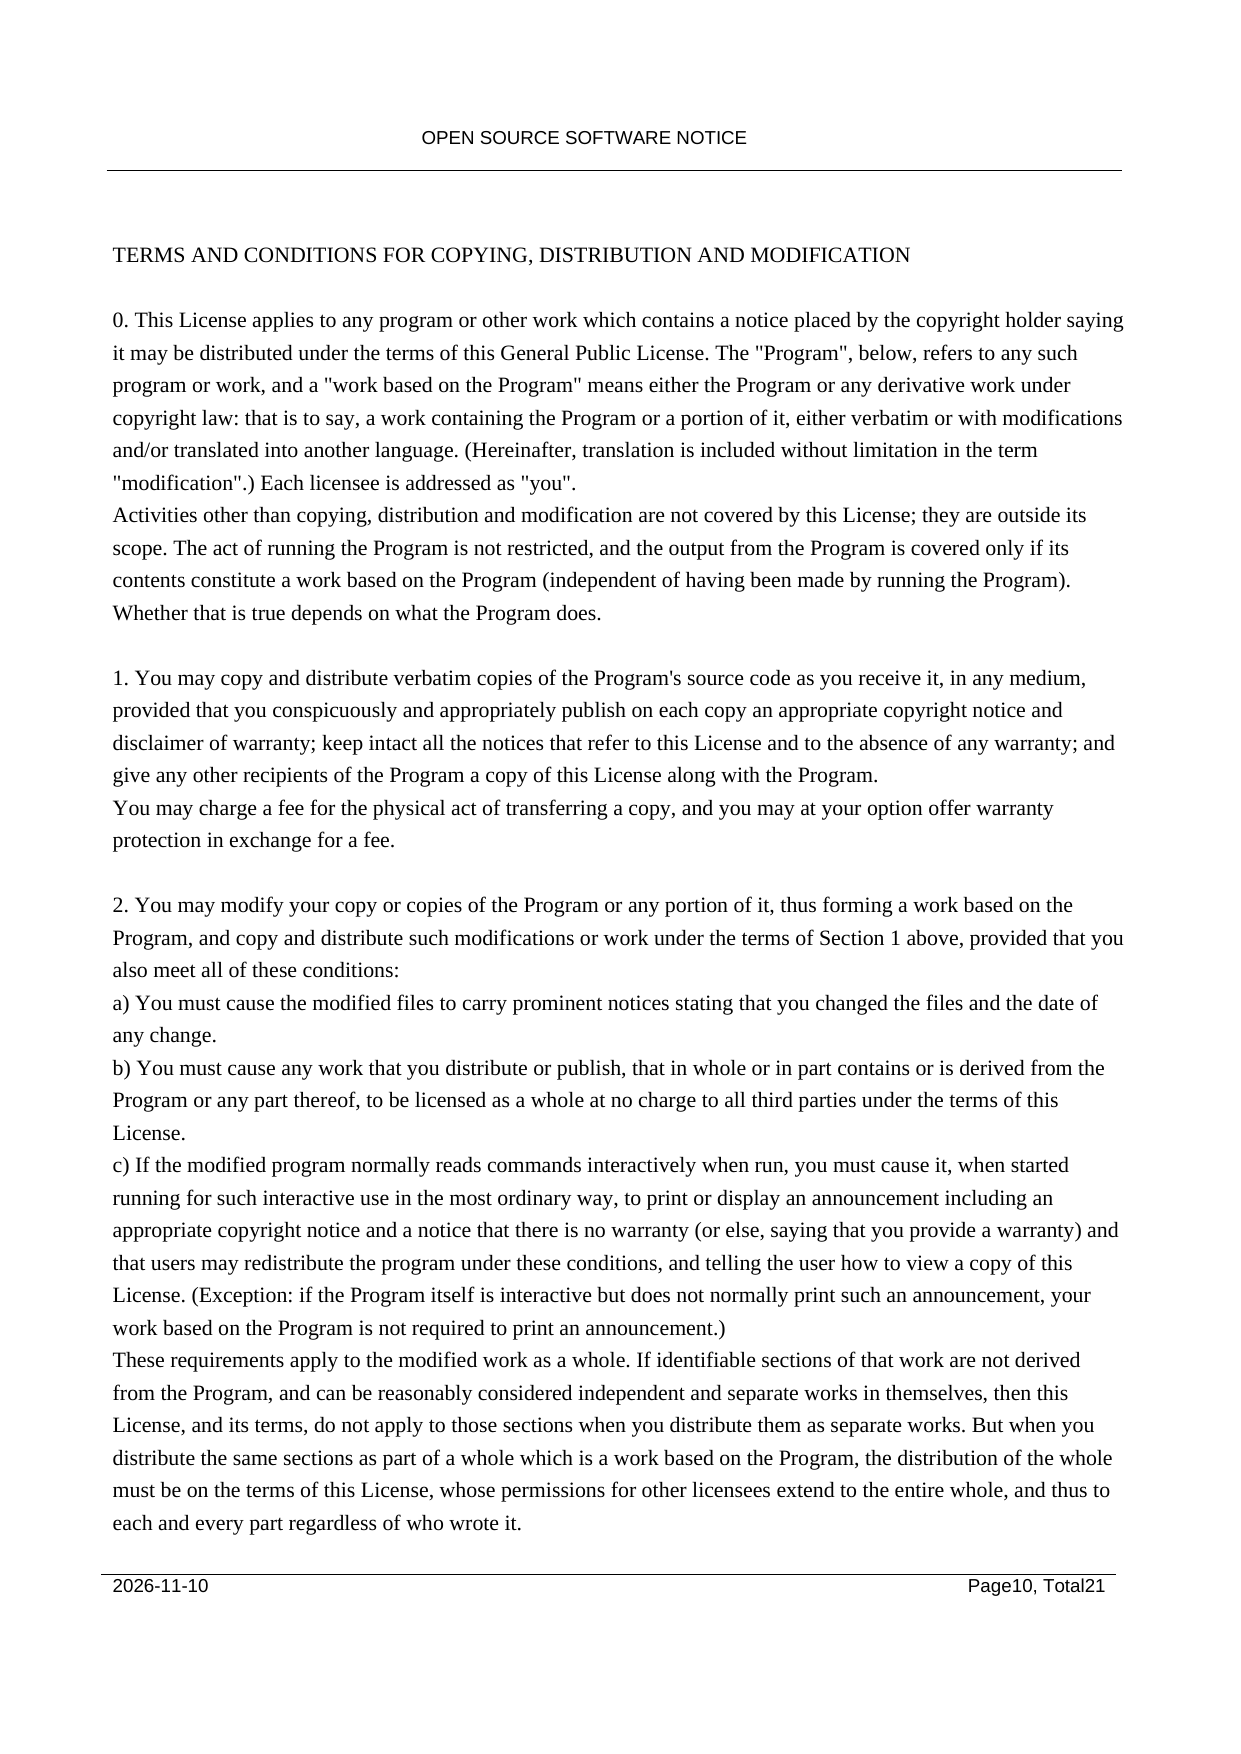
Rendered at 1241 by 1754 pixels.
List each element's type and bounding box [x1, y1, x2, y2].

text [112, 206, 1128, 1539]
